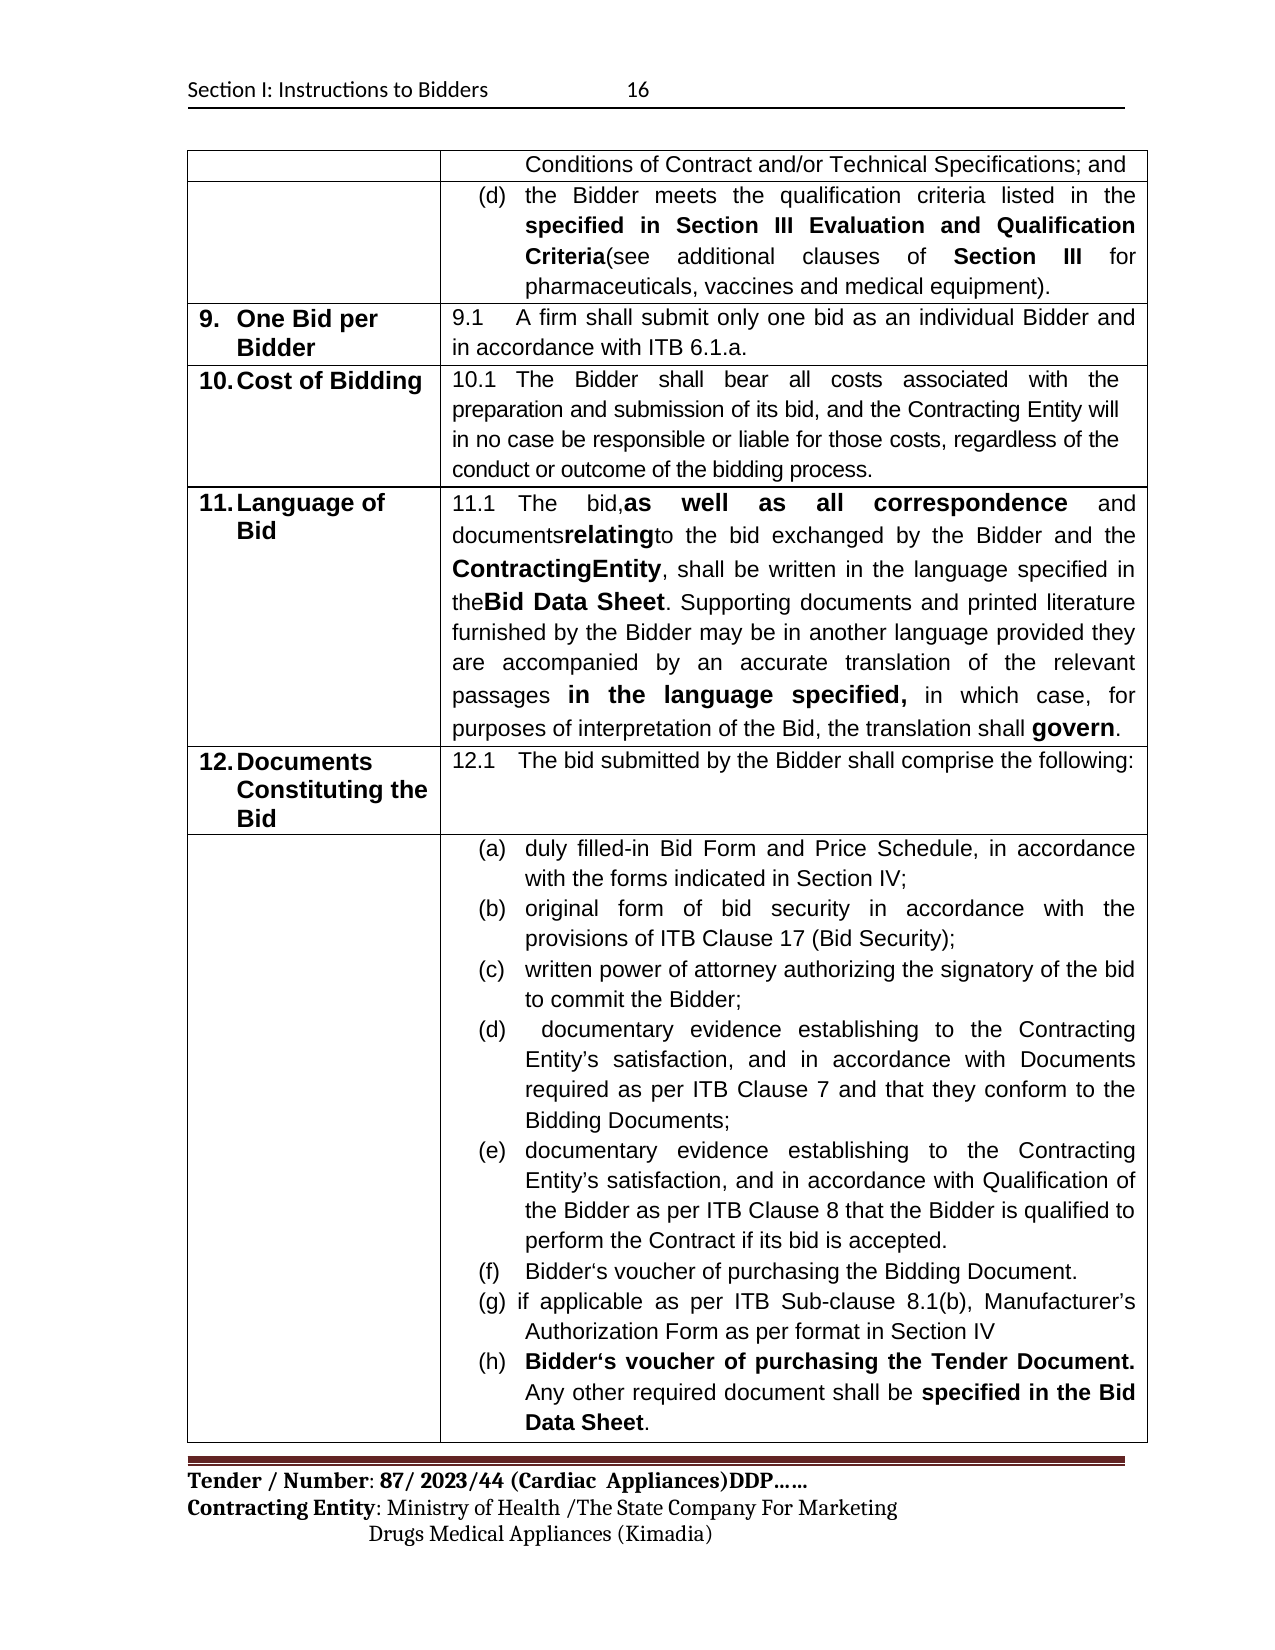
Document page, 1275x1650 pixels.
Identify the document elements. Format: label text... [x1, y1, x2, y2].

table_cell [188, 151, 440, 181]
table_cell 11. Language of Bid [188, 488, 440, 746]
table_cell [441, 151, 1147, 181]
table_cell 12.1 The bid submitted by the Bidder shall comprise the following: [441, 747, 1147, 834]
table_cell 9.1 A firm shall submit only one bid as an individual Bidder and in accordance with ITB 6.1.a. [441, 304, 1147, 364]
table_cell [188, 182, 440, 303]
table_cell (a) duly filled-in Bid Form and Price Schedule, in accordance with the forms indicated in Section IV; (b) original form of bid security in accordance with the provisions of ITB Clause 17 (Bid Security); (c) written power of attorney authorizing the signatory of the bid to commit the Bidder; (d) documentary evidence establishing to the Contracting Entity’s satisfaction, and in accordance with Documents required as per ITB Clause 7 and that they conform to the Bidding Documents; (e) documentary evidence establishing to the Contracting Entity’s satisfaction, and in accordance with Qualification of the Bidder as per ITB Clause 8 that the Bidder is qualified to perform the Contract if its bid is accepted. (f) Bidder‘s voucher of purchasing the Bidding Document. (g) if applicable as per ITB Sub-clause 8.1(b), Manufacturer’s Authorization Form as per format in Section IV (h) Bidder‘s voucher of purchasing the Tender Document. Any other required document shall be specified in the Bid Data Sheet. [441, 835, 1147, 1442]
table_cell (d) the Bidder meets the qualification criteria listed in the specified in Section III Evaluation and Qualification Criteria(see additional clauses of Section III for pharmaceuticals, vaccines and medical equipment). [441, 182, 1147, 303]
table_cell 9. One Bid per Bidder [188, 304, 440, 364]
table_cell 10.1 The Bidder shall bear all costs associated with the preparation and submission of its bid, and the Contracting Entity will in no case be responsible or liable for those costs, regardless of the conduct or outcome of the bidding process. [441, 366, 1147, 486]
table_cell [188, 835, 440, 1442]
table_cell 11.1 The bid,as well as all correspondence and documentsrelatingto the bid exchanged by the Bidder and the ContractingEntity, shall be written in the language specified in theBid Data Sheet. Supporting documents and printed literature furnished by the Bidder may be in another language provided they are accompanied by an accurate translation of the relevant passages in the language specified, in which case, for purposes of interpretation of the Bid, the translation shall govern. [441, 488, 1147, 746]
table_cell 10. Cost of Bidding [188, 366, 440, 486]
table_cell 12. Documents Constituting the Bid [188, 747, 440, 834]
